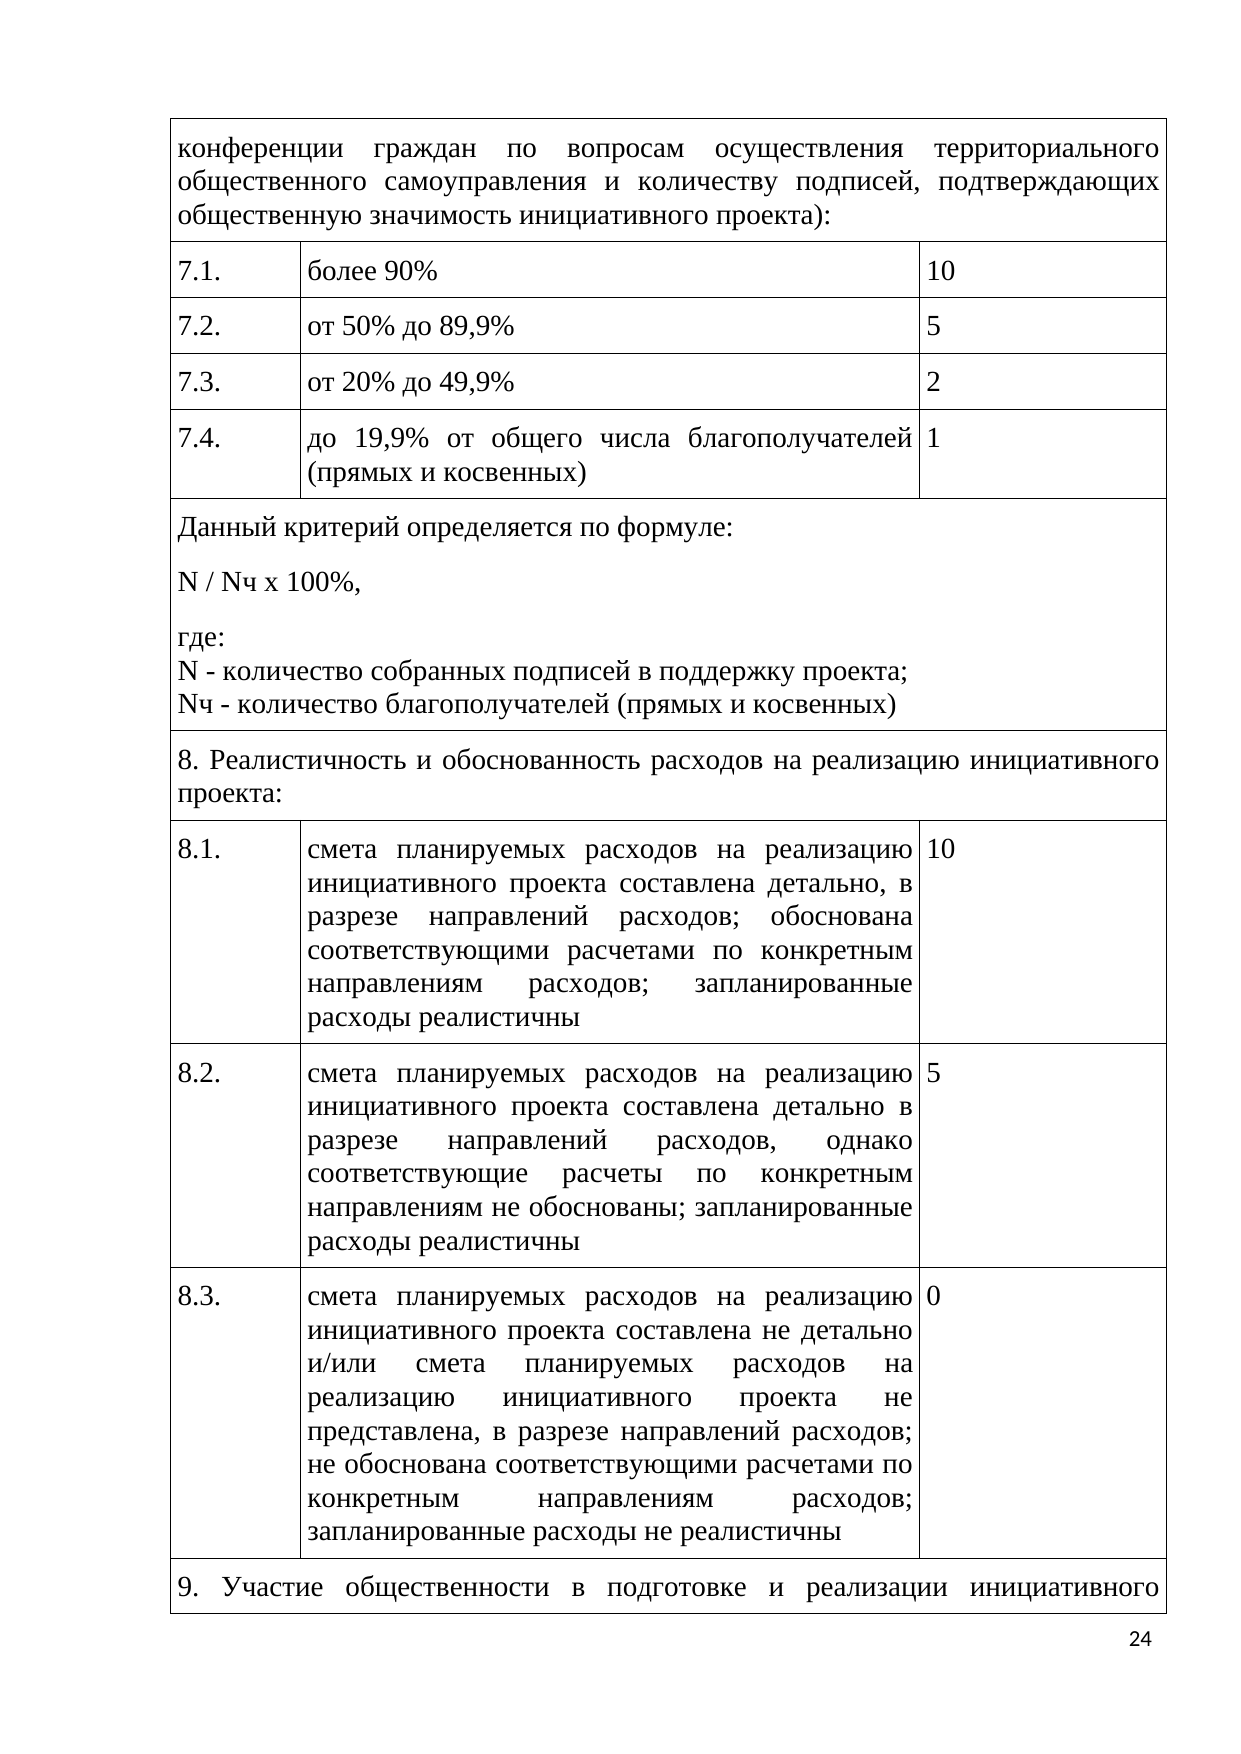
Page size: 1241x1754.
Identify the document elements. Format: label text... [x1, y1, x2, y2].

table_cell смета планируемых расходов на реализацию инициативного проекта составлена детально, в разрезе направлений расходов; обоснована соответствующими расчетами по конкретным направлениям расходов; запланированные расходы реалистичны [301, 821, 919, 1043]
table_cell 2 [920, 354, 1166, 408]
table_cell смета планируемых расходов на реализацию инициативного проекта составлена детально в разрезе направлений расходов, однако соответствующие расчеты по конкретным направлениям не обоснованы; запланированные расходы реалистичны [301, 1044, 919, 1267]
table_cell смета планируемых расходов на реализацию инициативного проекта составлена не детально и/или смета планируемых расходов на реализацию инициативного проекта не представлена, в разрезе направлений расходов; не обоснована соответствующими расчетами по конкретным направлениям расходов; запланированные расходы не реалистичны [301, 1268, 919, 1557]
table_cell от 20% до 49,9% [301, 354, 919, 408]
table_cell 5 [920, 1044, 1166, 1267]
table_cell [171, 119, 1166, 241]
table_cell 8.1. [171, 821, 300, 1043]
table_cell 8. Реалистичность и обоснованность расходов на реализацию инициативного проекта: [171, 731, 1166, 820]
table_cell 7.2. [171, 298, 300, 353]
table_cell более 90% [301, 242, 919, 297]
table_cell 8.3. [171, 1268, 300, 1557]
table_cell Данный критерий определяется по формуле: [171, 499, 1166, 554]
table_cell 8.2. [171, 1044, 300, 1267]
table_cell 7.1. [171, 242, 300, 297]
table_cell до 19,9% от общего числа благополучателей (прямых и косвенных) [301, 410, 919, 498]
table_cell 7.4. [171, 410, 300, 498]
table_cell 1 [920, 410, 1166, 498]
table_cell 10 [920, 821, 1166, 1043]
table_cell от 50% до 89,9% [301, 298, 919, 353]
table_cell 10 [920, 242, 1166, 297]
table_cell 7.3. [171, 354, 300, 408]
table_cell N / Nч x 100%, [171, 554, 1166, 608]
table_cell 0 [920, 1268, 1166, 1557]
table_cell где: N - количество собранных подписей в поддержку проекта; Nч - количество благополучателей (прямых и косвенных) [171, 609, 1166, 730]
table_cell 5 [920, 298, 1166, 353]
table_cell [171, 1559, 1166, 1613]
